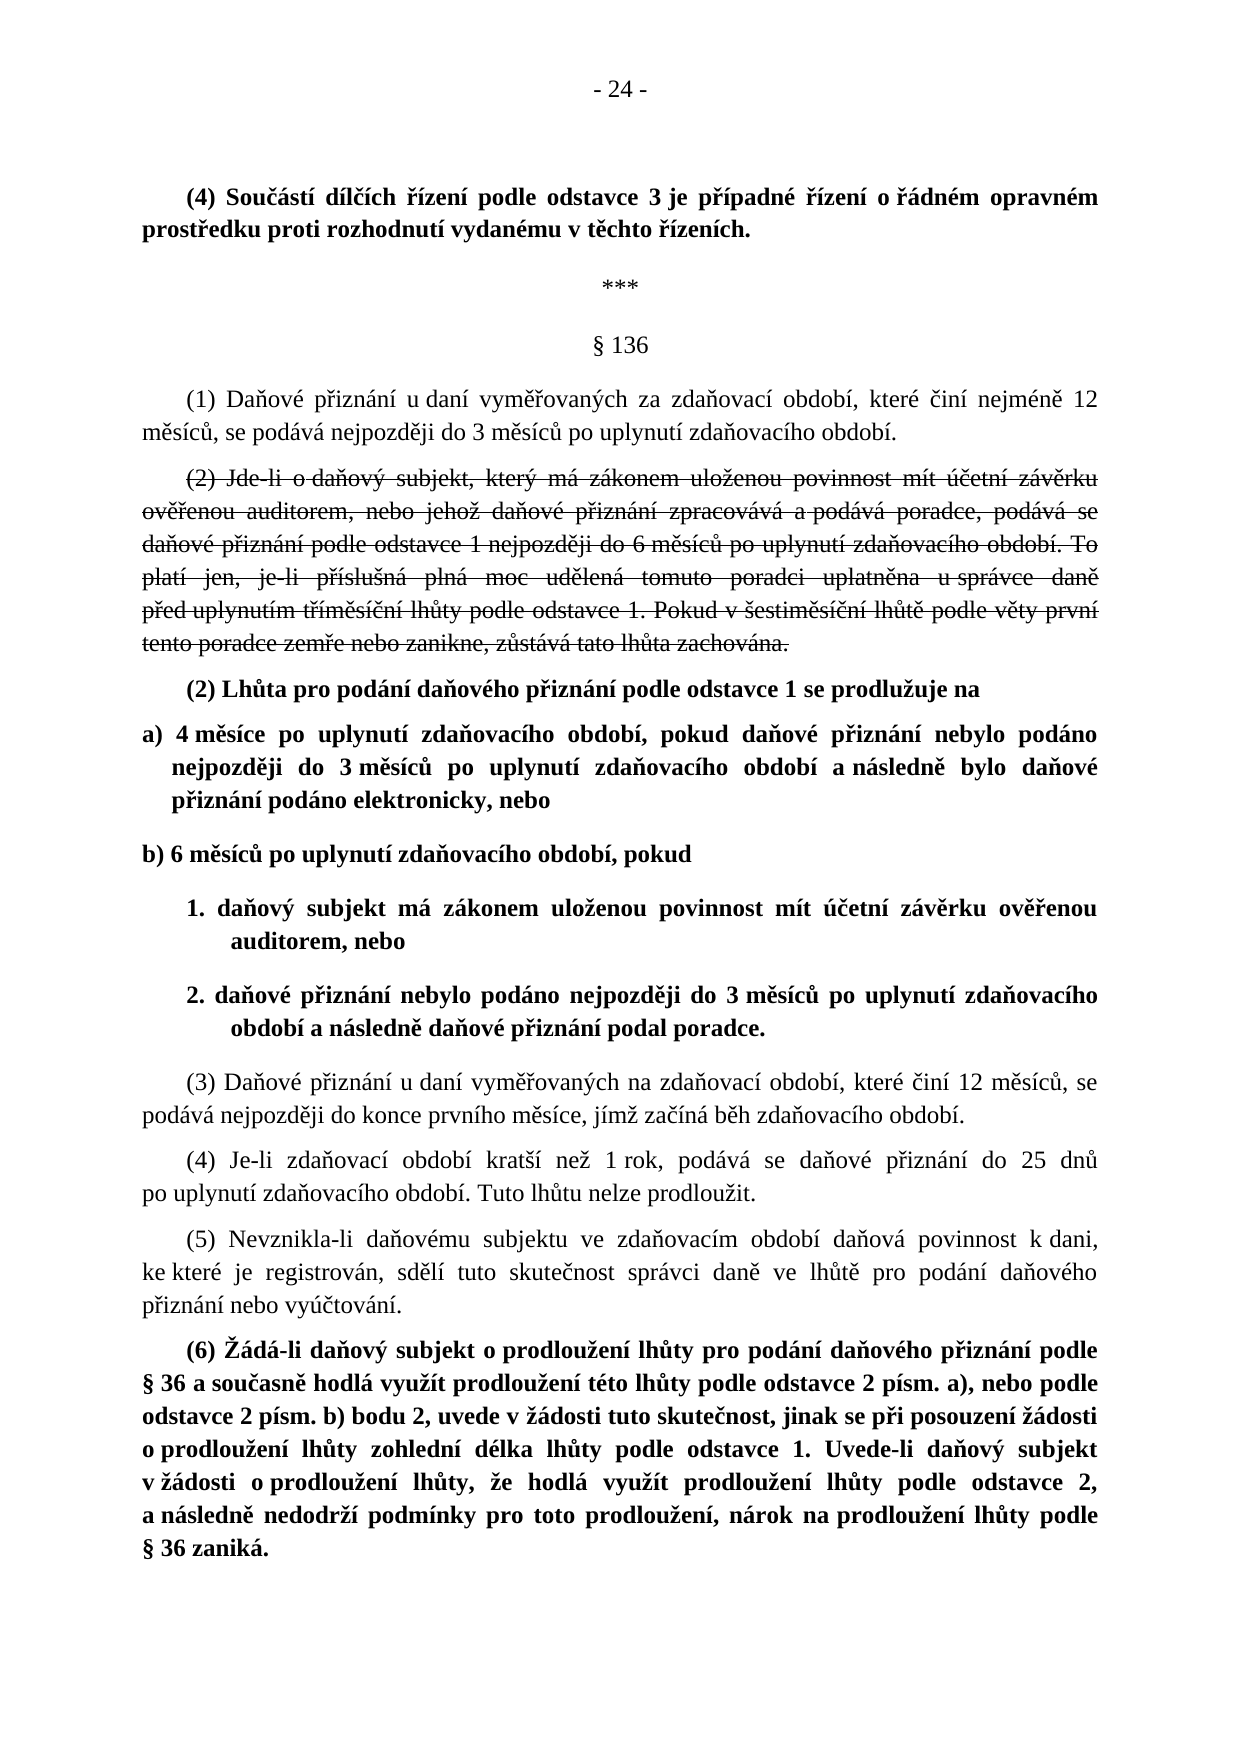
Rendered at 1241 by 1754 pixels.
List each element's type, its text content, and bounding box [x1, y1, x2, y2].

list 1. daňový subjekt má zákonem uloženou povinnost mít účetní závěrku ověřenou auditorem, nebo [186, 893, 1098, 955]
list 2. daňové přiznání nebylo podáno nejpozději do 3 měsíců po uplynutí zdaňovacího období a následně daňové přiznání podal poradce. [186, 980, 1098, 1042]
text (2) Jde-li o daňový subjekt, který má zákonem uloženou povinnost mít účetní závěrku ověřenou auditorem, nebo jehož daňové přiznání zpracovává a podává poradce, podává se daňové přiznání podle odstavce 1 nejpozději do 6 měsíců po uplynutí zdaňovacího období. To platí jen, je-li příslušná plná moc udělená tomuto poradci uplatněna u správce daně před uplynutím tříměsíční lhůty podle odstavce 1. Pokud v šestiměsíční lhůtě podle věty první tento poradce zemře nebo zanikne, zůstává tato lhůta zachována. [142, 579, 1098, 611]
text (1) Daňové přiznání u daní vyměřovaných za zdaňovací období, které činí nejméně 12 měsíců, se podává nejpozději do 3 měsíců po uplynutí zdaňovacího období. [142, 384, 1098, 446]
text (5) Nevznikla-li daňovému subjektu ve zdaňovacím období daňová povinnost k dani, ke které je registrován, sdělí tuto skutečnost správci daně ve lhůtě pro podání daňového přiznání nebo vyúčtování. [142, 1224, 1098, 1318]
text (2) Jde-li o daňový subjekt, který má zákonem uloženou povinnost mít účetní závěrku ověřenou auditorem, nebo jehož daňové přiznání zpracovává a podává poradce, podává se daňové přiznání podle odstavce 1 nejpozději do 6 měsíců po uplynutí zdaňovacího období. To platí jen, je-li příslušná plná moc udělená tomuto poradci uplatněna u správce daně před uplynutím tříměsíční lhůty podle odstavce 1. Pokud v šestiměsíční lhůtě podle věty první tento poradce zemře nebo zanikne, zůstává tato lhůta zachována. [142, 546, 1098, 578]
text *** [142, 273, 1098, 301]
text § 136 [142, 331, 1098, 359]
text (2) Jde-li o daňový subjekt, který má zákonem uloženou povinnost mít účetní závěrku ověřenou auditorem, nebo jehož daňové přiznání zpracovává a podává poradce, podává se daňové přiznání podle odstavce 1 nejpozději do 6 měsíců po uplynutí zdaňovacího období. To platí jen, je-li příslušná plná moc udělená tomuto poradci uplatněna u správce daně před uplynutím tříměsíční lhůty podle odstavce 1. Pokud v šestiměsíční lhůtě podle věty první tento poradce zemře nebo zanikne, zůstává tato lhůta zachována. [142, 513, 1098, 545]
text (6) Žádá-li daňový subjekt o prodloužení lhůty pro podání daňového přiznání podle § 36 a současně hodlá využít prodloužení této lhůty podle odstavce 2 písm. a), nebo podle odstavce 2 písm. b) bodu 2, uvede v žádosti tuto skutečnost, jinak se při posouzení žádosti o prodloužení lhůty zohlední délka lhůty podle odstavce 1. Uvede-li daňový subjekt v žádosti o prodloužení lhůty, že hodlá využít prodloužení lhůty podle odstavce 2, a následně nedodrží podmínky pro toto prodloužení, nárok na prodloužení lhůty podle § 36 zaniká. [142, 1335, 1098, 1562]
list b) 6 měsíců po uplynutí zdaňovacího období, pokud [142, 839, 1098, 868]
text (2) Lhůta pro podání daňového přiznání podle odstavce 1 se prodlužuje na [142, 674, 1098, 702]
text (2) Jde-li o daňový subjekt, který má zákonem uloženou povinnost mít účetní závěrku ověřenou auditorem, nebo jehož daňové přiznání zpracovává a podává poradce, podává se daňové přiznání podle odstavce 1 nejpozději do 6 měsíců po uplynutí zdaňovacího období. To platí jen, je-li příslušná plná moc udělená tomuto poradci uplatněna u správce daně před uplynutím tříměsíční lhůty podle odstavce 1. Pokud v šestiměsíční lhůtě podle věty první tento poradce zemře nebo zanikne, zůstává tato lhůta zachována. [142, 612, 1098, 657]
list a) 4 měsíce po uplynutí zdaňovacího období, pokud daňové přiznání nebylo podáno nejpozději do 3 měsíců po uplynutí zdaňovacího období a následně bylo daňové přiznání podáno elektronicky, nebo [142, 719, 1098, 814]
text (4) Součástí dílčích řízení podle odstavce 3 je případné řízení o řádném opravném prostředku proti rozhodnutí vydanému v těchto řízeních. [142, 182, 1098, 243]
text (3) Daňové přiznání u daní vyměřovaných na zdaňovací období, které činí 12 měsíců, se podává nejpozději do konce prvního měsíce, jímž začíná běh zdaňovacího období. [142, 1067, 1098, 1128]
text (2) Jde-li o daňový subjekt, který má zákonem uloženou povinnost mít účetní závěrku ověřenou auditorem, nebo jehož daňové přiznání zpracovává a podává poradce, podává se daňové přiznání podle odstavce 1 nejpozději do 6 měsíců po uplynutí zdaňovacího období. To platí jen, je-li příslušná plná moc udělená tomuto poradci uplatněna u správce daně před uplynutím tříměsíční lhůty podle odstavce 1. Pokud v šestiměsíční lhůtě podle věty první tento poradce zemře nebo zanikne, zůstává tato lhůta zachována. [142, 463, 1098, 512]
text (4) Je-li zdaňovací období kratší než 1 rok, podává se daňové přiznání do 25 dnů po uplynutí zdaňovacího období. Tuto lhůtu nelze prodloužit. [142, 1145, 1098, 1207]
